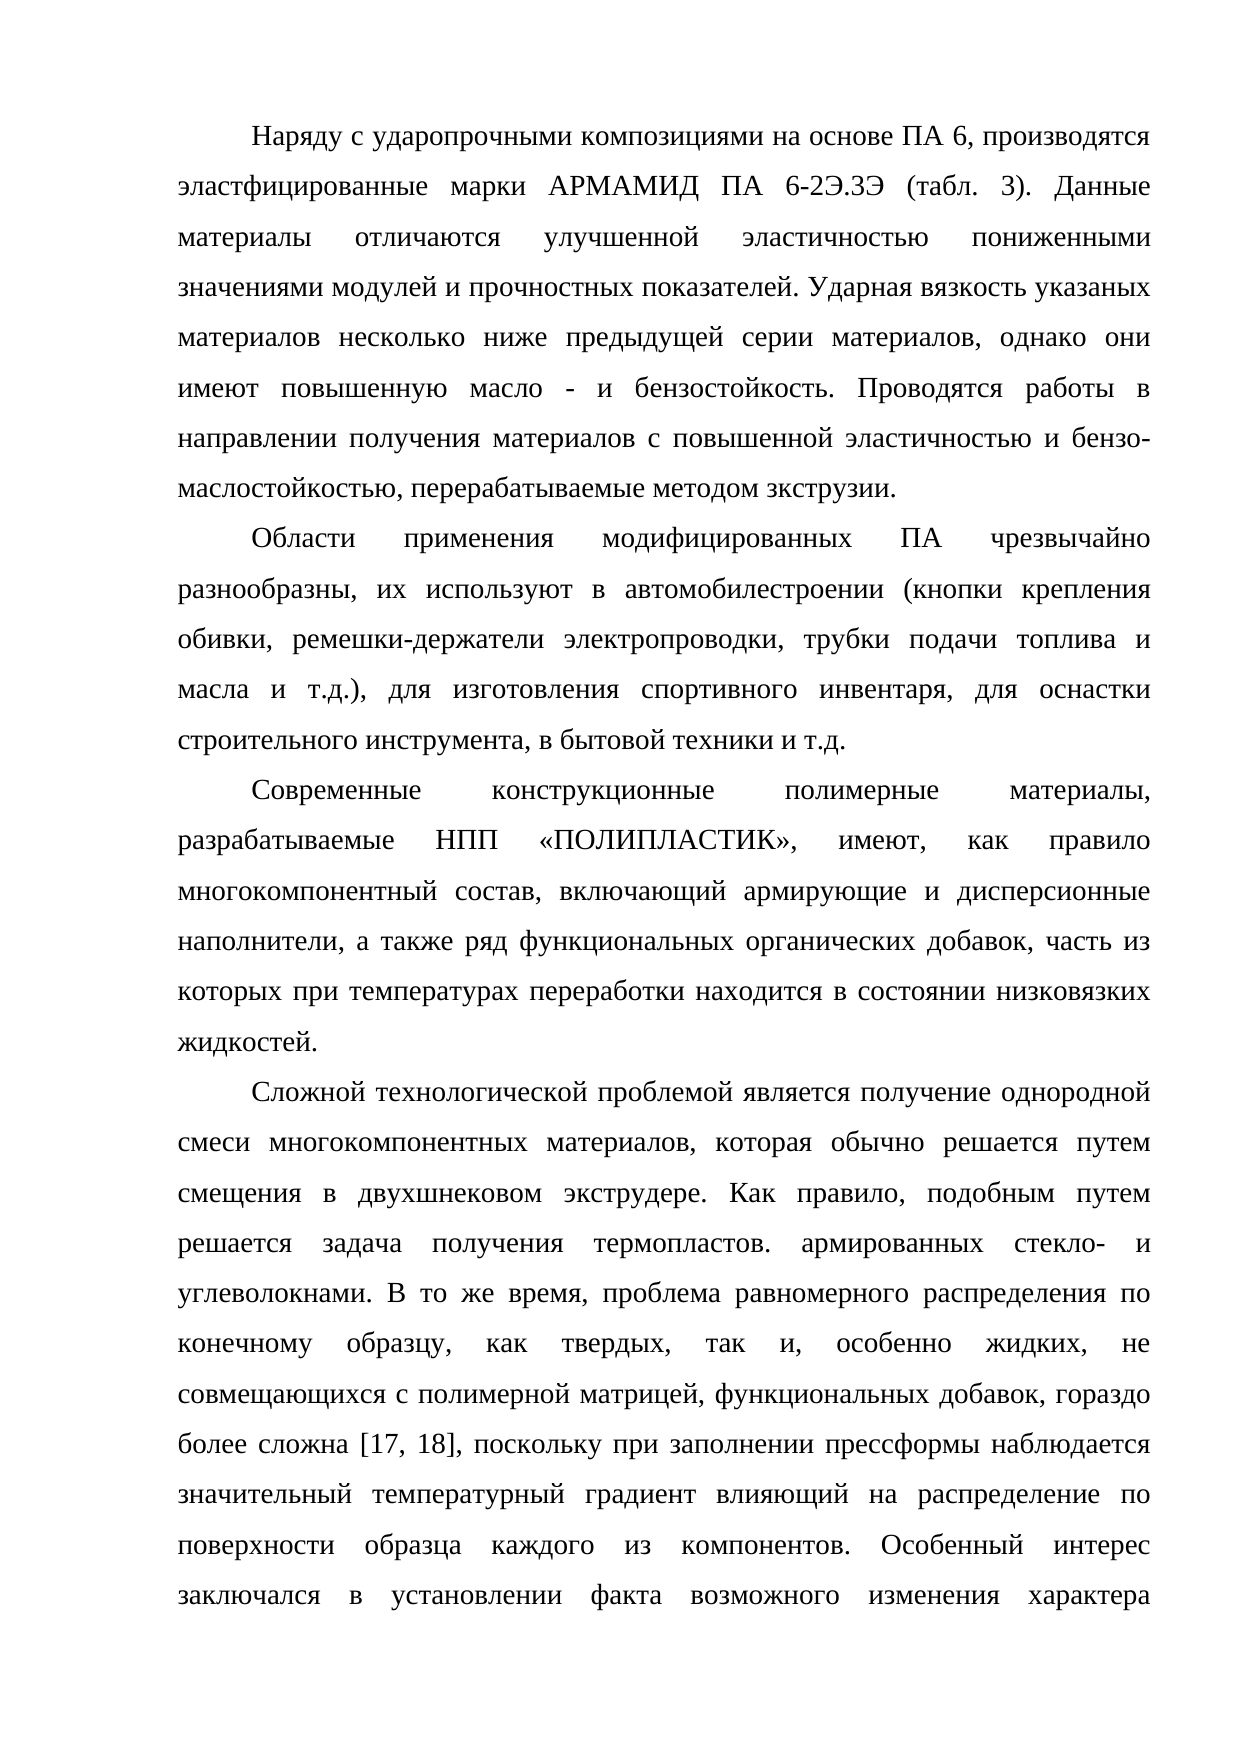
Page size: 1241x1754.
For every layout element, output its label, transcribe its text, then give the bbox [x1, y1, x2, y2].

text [177, 1074, 1152, 1611]
text Современные конструкционные полимерные материалы, разрабатываемые НПП «ПОЛИПЛАСТИК», имеют, как правило многокомпонентный состав, включающий армирующие и дисперсионные наполнители, а также ряд функциональных органических добавок, часть из которых при температурах переработки находится в состоянии низковязких жидкостей. [177, 772, 1152, 1057]
text Области применения модифицированных ПА чрезвычайно разнообразны, их используют в автомобилестроении (кнопки крепления обивки, ремешки-держатели электропроводки, трубки подачи топлива и масла и т.д.), для изготовления спортивного инвентаря, для оснастки строительного инструмента, в бытовой техники и т.д. [177, 521, 1152, 755]
text Наряду с ударопрочными композициями на основе ПА 6, производятся эластфицированные марки АРМАМИД ПА 6-2Э.3Э (табл. 3). Данные материалы отличаются улучшенной эластичностью пониженными значениями модулей и прочностных показателей. Ударная вязкость указаных материалов несколько ниже предыдущей серии материалов, однако они имеют повышенную масло - и бензостойкость. Проводятся работы в направлении получения материалов с повышенной эластичностью и бензо- маслостойкостью, перерабатываемые методом зкструзии. [177, 118, 1152, 504]
